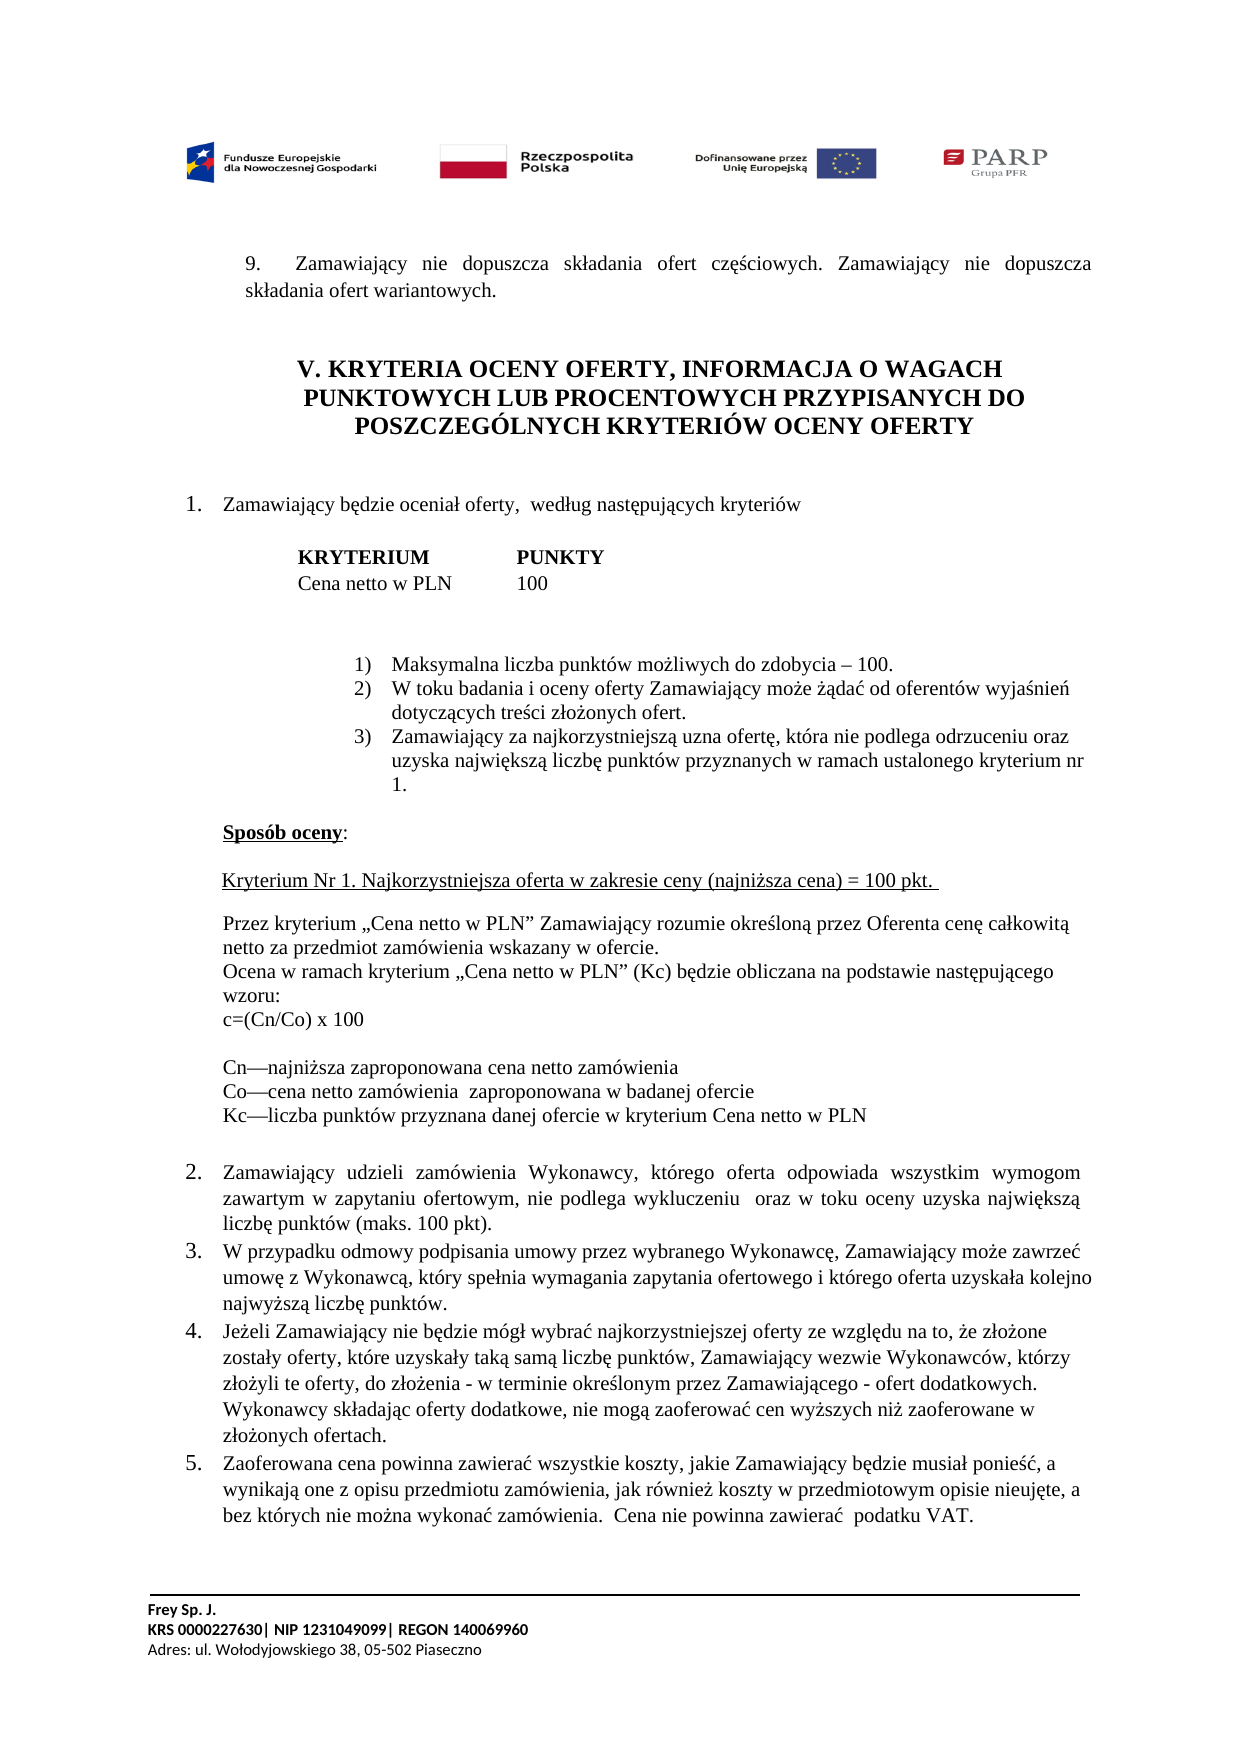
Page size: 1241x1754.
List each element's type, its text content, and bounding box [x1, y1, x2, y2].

list Cn—najniższa zaproponowana cena netto zamówienia [223, 1055, 1092, 1079]
subtitle V. KRYTERIA OCENY OFERTY, INFORMACJA O WAGACH PUNKTOWYCH LUB PROCENTOWYCH PRZYPISANYCH DO POSZCZEGÓLNYCH KRYTERIÓW OCENY OFERTY [207, 354, 1092, 440]
list Zaoferowana cena powinna zawierać wszystkie koszty, jakie Zamawiający będzie musiał ponieść, a wynikają one z opisu przedmiotu zamówienia, jak również koszty w przedmiotowym opisie nieujęte, a bez których nie można wykonać zamówienia. Cena nie powinna zawierać podatku VAT. [185, 1449, 1092, 1527]
list Zamawiający za najkorzystniejszą uzna ofertę, która nie podlega odrzuceniu oraz uzyska największą liczbę punktów przyznanych w ramach ustalonego kryterium nr 1. [354, 724, 1092, 796]
list Przez kryterium „Cena netto w PLN” Zamawiający rozumie określoną przez Oferenta cenę całkowitą netto za przedmiot zamówienia wskazany w ofercie. [223, 911, 1092, 959]
list Cena netto w PLN 100 [298, 571, 1092, 594]
list Zamawiający udzieli zamówienia Wykonawcy, którego oferta odpowiada wszystkim wymogom zawartym w zapytaniu ofertowym, nie podlega wykluczeniu oraz w toku oceny uzyska największą liczbę punktów (maks. 100 pkt). [185, 1158, 1082, 1235]
list W toku badania i oceny oferty Zamawiający może żądać od oferentów wyjaśnień dotyczących treści złożonych ofert. [354, 676, 1092, 724]
picture [147, 73, 1093, 251]
text Kryterium Nr 1. Najkorzystniejsza oferta w zakresie ceny (najniższa cena) = 100 pkt. [148, 868, 1092, 892]
list Zamawiający będzie oceniał oferty, według następujących kryteriów [185, 490, 1092, 517]
list c=(Cn/Co) x 100 [223, 1007, 1092, 1031]
list Jeżeli Zamawiający nie będzie mógł wybrać najkorzystniejszej oferty ze względu na to, że złożone zostały oferty, które uzyskały taką samą liczbę punktów, Zamawiający wezwie Wykonawców, którzy złożyli te oferty, do złożenia - w terminie określonym przez Zamawiającego - ofert dodatkowych. Wykonawcy składając oferty dodatkowe, nie mogą zaoferować cen wyższych niż zaoferowane w złożonych ofertach. [185, 1317, 1092, 1447]
list Co—cena netto zamówienia zaproponowana w badanej ofercie [223, 1079, 1092, 1103]
list KRYTERIUM PUNKTY [298, 544, 1092, 569]
list Ocena w ramach kryterium „Cena netto w PLN” (Kc) będzie obliczana na podstawie następującego wzoru: [223, 959, 1092, 1007]
list Zamawiający nie dopuszcza składania ofert częściowych. Zamawiający nie dopuszcza składania ofert wariantowych. [245, 251, 1092, 302]
list Maksymalna liczba punktów możliwych do zdobycia – 100. [354, 652, 1092, 676]
list W przypadku odmowy podpisania umowy przez wybranego Wykonawcę, Zamawiający może zawrzeć umowę z Wykonawcą, który spełnia wymagania zapytania ofertowego i którego oferta uzyskała kolejno najwyższą liczbę punktów. [185, 1237, 1092, 1315]
list Kc—liczba punktów przyznana danej ofercie w kryterium Cena netto w PLN [223, 1103, 1092, 1127]
list Sposób oceny: [223, 820, 1092, 844]
